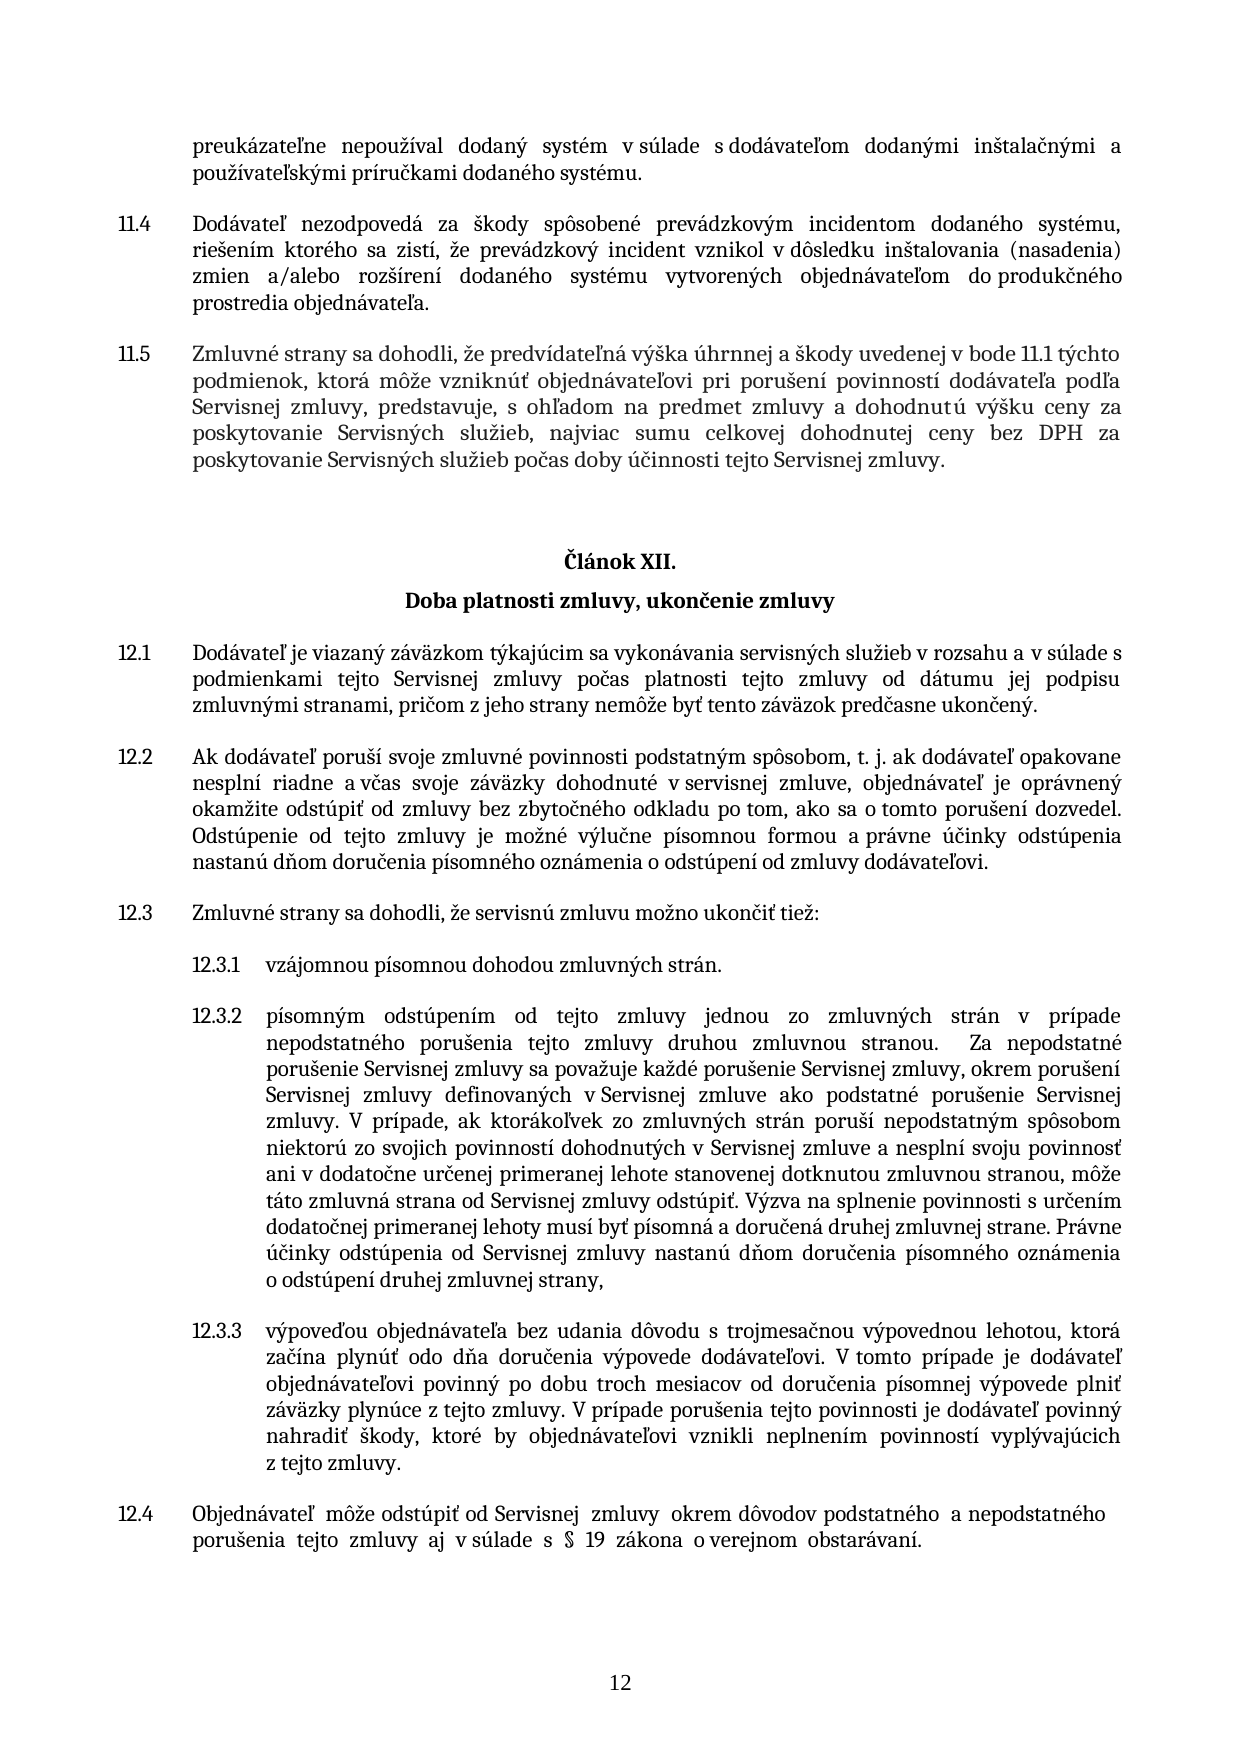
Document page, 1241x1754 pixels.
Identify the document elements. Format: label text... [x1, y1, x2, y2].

list Zmluvné strany sa dohodli, že predvídateľná výška úhrnnej a škody uvedenej v bode 11.1 týchto podmienok, ktorá môže vzniknúť objednávateľovi pri porušení povinností dodávateľa podľa Servisnej zmluvy, predstavuje, s ohľadom na predmet zmluvy a dohodnutú výšku ceny za poskytovanie Servisných služieb, najviac sumu celkovej dohodnutej ceny bez DPH za poskytovanie Servisných služieb počas doby účinnosti tejto Servisnej zmluvy. [118, 341, 1122, 473]
list Ak dodávateľ poruší svoje zmluvné povinnosti podstatným spôsobom, t. j. ak dodávateľ opakovane nesplní riadne a včas svoje záväzky dohodnuté v servisnej zmluve, objednávateľ je oprávnený okamžite odstúpiť od zmluvy bez zbytočného odkladu po tom, ako sa o tomto porušení dozvedel. Odstúpenie od tejto zmluvy je možné výlučne písomnou formou a právne účinky odstúpenia nastanú dňom doručenia písomného oznámenia o odstúpení od zmluvy dodávateľovi. [118, 743, 1122, 875]
list Objednávateľ môže odstúpiť od Servisnej zmluvy okrem dôvodov podstatného a nepodstatného porušenia tejto zmluvy aj v súlade s § 19 zákona o verejnom obstarávaní. [118, 1501, 1106, 1554]
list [118, 133, 1122, 186]
list Dodávateľ je viazaný záväzkom týkajúcim sa vykonávania servisných služieb v rozsahu a v súlade s podmienkami tejto Servisnej zmluvy počas platnosti tejto zmluvy od dátumu jej podpisu zmluvnými stranami, pričom z jeho strany nemôže byť tento záväzok predčasne ukončený. [118, 639, 1122, 718]
list písomným odstúpením od tejto zmluvy jednou zo zmluvných strán v prípade nepodstatného porušenia tejto zmluvy druhou zmluvnou stranou. Za nepodstatné porušenie Servisnej zmluvy sa považuje každé porušenie Servisnej zmluvy, okrem porušení Servisnej zmluvy definovaných v Servisnej zmluve ako podstatné porušenie Servisnej zmluvy. V prípade, ak ktorákoľvek zo zmluvných strán poruší nepodstatným spôsobom niektorú zo svojich povinností dohodnutých v Servisnej zmluve a nesplní svoju povinnosť ani v dodatočne určenej primeranej lehote stanovenej dotknutou zmluvnou stranou, môže táto zmluvná strana od Servisnej zmluvy odstúpiť. Výzva na splnenie povinnosti s určením dodatočnej primeranej lehoty musí byť písomná a doručená druhej zmluvnej strane. Právne účinky odstúpenia od Servisnej zmluvy nastanú dňom doručenia písomného oznámenia o odstúpení druhej zmluvnej strany, [192, 1003, 1122, 1293]
text Doba platnosti zmluvy, ukončenie zmluvy [118, 588, 1122, 614]
list výpoveďou objednávateľa bez udania dôvodu s trojmesačnou výpovednou lehotou, ktorá začína plynúť odo dňa doručenia výpovede dodávateľovi. V tomto prípade je dodávateľ objednávateľovi povinný po dobu troch mesiacov od doručenia písomnej výpovede plniť záväzky plynúce z tejto zmluvy. V prípade porušenia tejto povinnosti je dodávateľ povinný nahradiť škody, ktoré by objednávateľovi vznikli neplnením povinností vyplývajúcich z tejto zmluvy. [192, 1318, 1122, 1476]
subtitle Článok XII. [118, 549, 1122, 576]
list Dodávateľ nezodpovedá za škody spôsobené prevádzkovým incidentom dodaného systému, riešením ktorého sa zistí, že prevádzkový incident vznikol v dôsledku inštalovania (nasadenia) zmien a/alebo rozšírení dodaného systému vytvorených objednávateľom do produkčného prostredia objednávateľa. [118, 211, 1122, 316]
list Zmluvné strany sa dohodli, že servisnú zmluvu možno ukončiť tiež: [118, 900, 1122, 927]
list vzájomnou písomnou dohodou zmluvných strán. [192, 952, 1122, 978]
